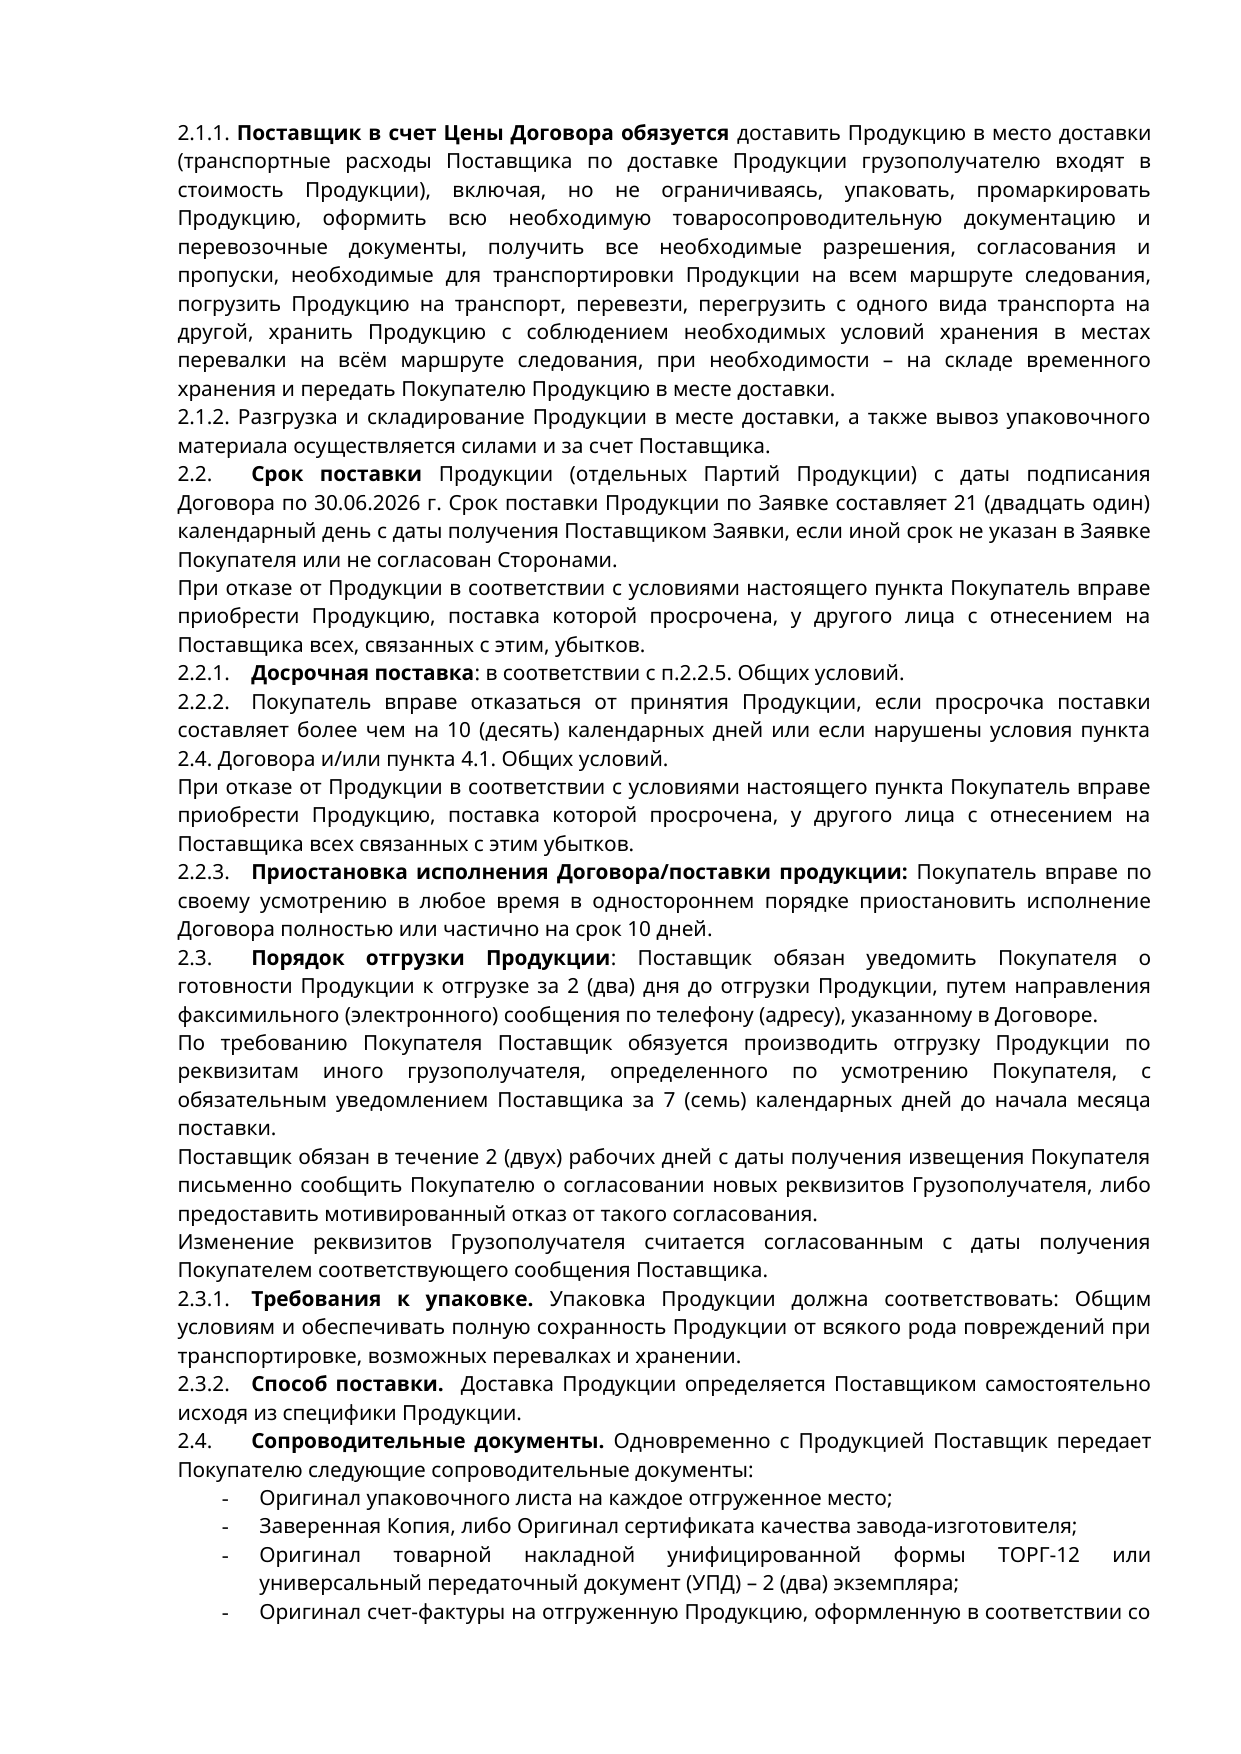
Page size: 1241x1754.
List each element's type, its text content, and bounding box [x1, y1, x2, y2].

list Досрочная поставка: в соответствии с п.2.2.5. Общих условий. [177, 658, 1152, 687]
text Поставщик обязан в течение 2 (двух) рабочих дней с даты получения извещения Покупателя письменно сообщить Покупателю о согласовании новых реквизитов Грузополучателя, либо предоставить мотивированный отказ от такого согласования. [177, 1142, 1152, 1227]
text При отказе от Продукции в соответствии с условиями настоящего пункта Покупатель вправе приобрести Продукцию, поставка которой просрочена, у другого лица с отнесением на Поставщика всех связанных с этим убытков. [177, 772, 1152, 857]
list Порядок отгрузки Продукции: Поставщик обязан уведомить Покупателя о готовности Продукции к отгрузке за 2 (два) дня до отгрузки Продукции, путем направления факсимильного (электронного) сообщения по телефону (адресу), указанному в Договоре. [177, 943, 1152, 1028]
list Заверенная Копия, либо Оригинал сертификата качества завода-изготовителя; [222, 1512, 1152, 1540]
list Требования к упаковке. Упаковка Продукции должна соответствовать: Общим условиям и обеспечивать полную сохранность Продукции от всякого рода повреждений при транспортировке, возможных перевалках и хранении. [177, 1284, 1152, 1369]
text По требованию Покупателя Поставщик обязуется производить отгрузку Продукции по реквизитам иного грузополучателя, определенного по усмотрению Покупателя, с обязательным уведомлением Поставщика за 7 (семь) календарных дней до начала месяца поставки. [177, 1028, 1152, 1142]
list Оригинал товарной накладной унифицированной формы ТОРГ-12 или универсальный передаточный документ (УПД) – 2 (два) экземпляра; [222, 1540, 1152, 1597]
list 2.1.1. Поставщик в счет Цены Договора обязуется доставить Продукцию в место доставки (транспортные расходы Поставщика по доставке Продукции грузополучателю входят в стоимость Продукции), включая, но не ограничиваясь, упаковать, промаркировать Продукцию, оформить всю необходимую товаросопроводительную документацию и перевозочные документы, получить все необходимые разрешения, согласования и пропуски, необходимые для транспортировки Продукции на всем маршруте следования, погрузить Продукцию на транспорт, перевезти, перегрузить с одного вида транспорта на другой, хранить Продукцию с соблюдением необходимых условий хранения в местах перевалки на всём маршруте следования, при необходимости – на складе временного хранения и передать Покупателю Продукцию в месте доставки. [177, 118, 1152, 402]
list Приостановка исполнения Договора/поставки продукции: Покупатель вправе по своему усмотрению в любое время в одностороннем порядке приостановить исполнение Договора полностью или частично на срок 10 дней. [177, 857, 1152, 943]
list Срок поставки Продукции (отдельных Партий Продукции) с даты подписания Договора по 30.06.2026 г. Срок поставки Продукции по Заявке составляет 21 (двадцать один) календарный день с даты получения Поставщиком Заявки, если иной срок не указан в Заявке Покупателя или не согласован Сторонами. [177, 459, 1152, 573]
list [222, 1597, 1152, 1625]
text При отказе от Продукции в соответствии с условиями настоящего пункта Покупатель вправе приобрести Продукцию, поставка которой просрочена, у другого лица с отнесением на Поставщика всех, связанных с этим, убытков. [177, 573, 1152, 658]
text Изменение реквизитов Грузополучателя считается согласованным с даты получения Покупателем соответствующего сообщения Поставщика. [177, 1227, 1152, 1284]
list Оригинал упаковочного листа на каждое отгруженное место; [222, 1483, 1152, 1512]
list Сопроводительные документы. Одновременно с Продукцией Поставщик передает Покупателю следующие сопроводительные документы: [177, 1426, 1152, 1483]
list Покупатель вправе отказаться от принятия Продукции, если просрочка поставки составляет более чем на 10 (десять) календарных дней или если нарушены условия пункта 2.4. Договора и/или пункта 4.1. Общих условий. [177, 687, 1152, 772]
list 2.1.2. Разгрузка и складирование Продукции в месте доставки, а также вывоз упаковочного материала осуществляется силами и за счет Поставщика. [177, 402, 1152, 459]
list Способ поставки. Доставка Продукции определяется Поставщиком самостоятельно исходя из специфики Продукции. [177, 1369, 1152, 1426]
